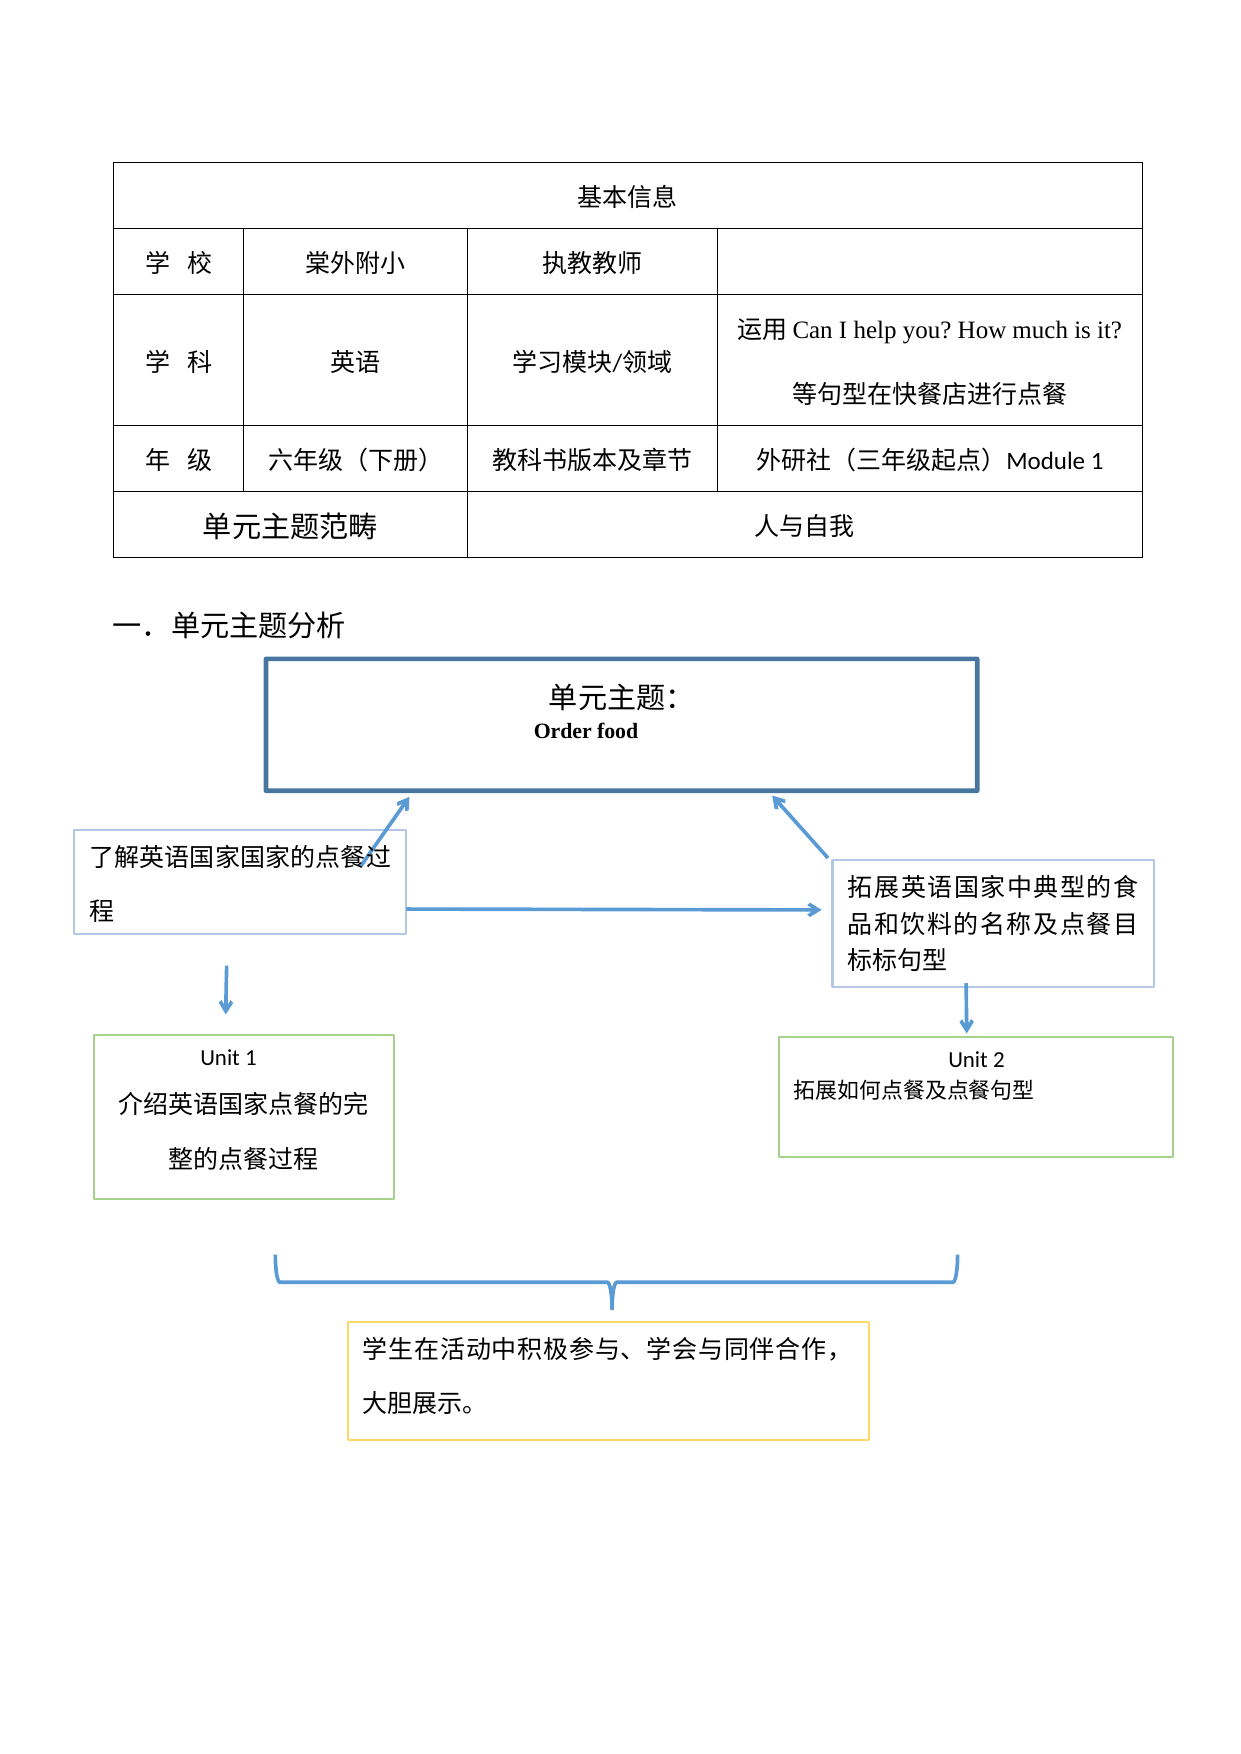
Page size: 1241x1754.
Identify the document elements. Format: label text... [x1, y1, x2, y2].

table_cell 外研社（三年级起点）Module 1 [718, 426, 1142, 491]
table_cell 人与自我 [468, 492, 1142, 557]
table_cell 英语 [244, 295, 467, 425]
table_cell 执教教师 [468, 229, 717, 294]
table_cell 年 级 [114, 426, 243, 491]
list 单元主题分析 [112, 591, 1128, 656]
table_cell 运用Can I help you? How much is it?等句型在快餐店进行点餐 [718, 295, 1142, 425]
table_header 基本信息 [114, 163, 1142, 228]
table_cell 学 科 [114, 295, 243, 425]
table_cell 六年级（下册） [244, 426, 467, 491]
table_cell 学习模块/领域 [468, 295, 717, 425]
table_cell [718, 229, 1142, 294]
table_cell 学 校 [114, 229, 243, 294]
table_cell 单元主题范畴 [114, 492, 467, 557]
table_cell 棠外附小 [244, 229, 467, 294]
table_cell 教科书版本及章节 [468, 426, 717, 491]
